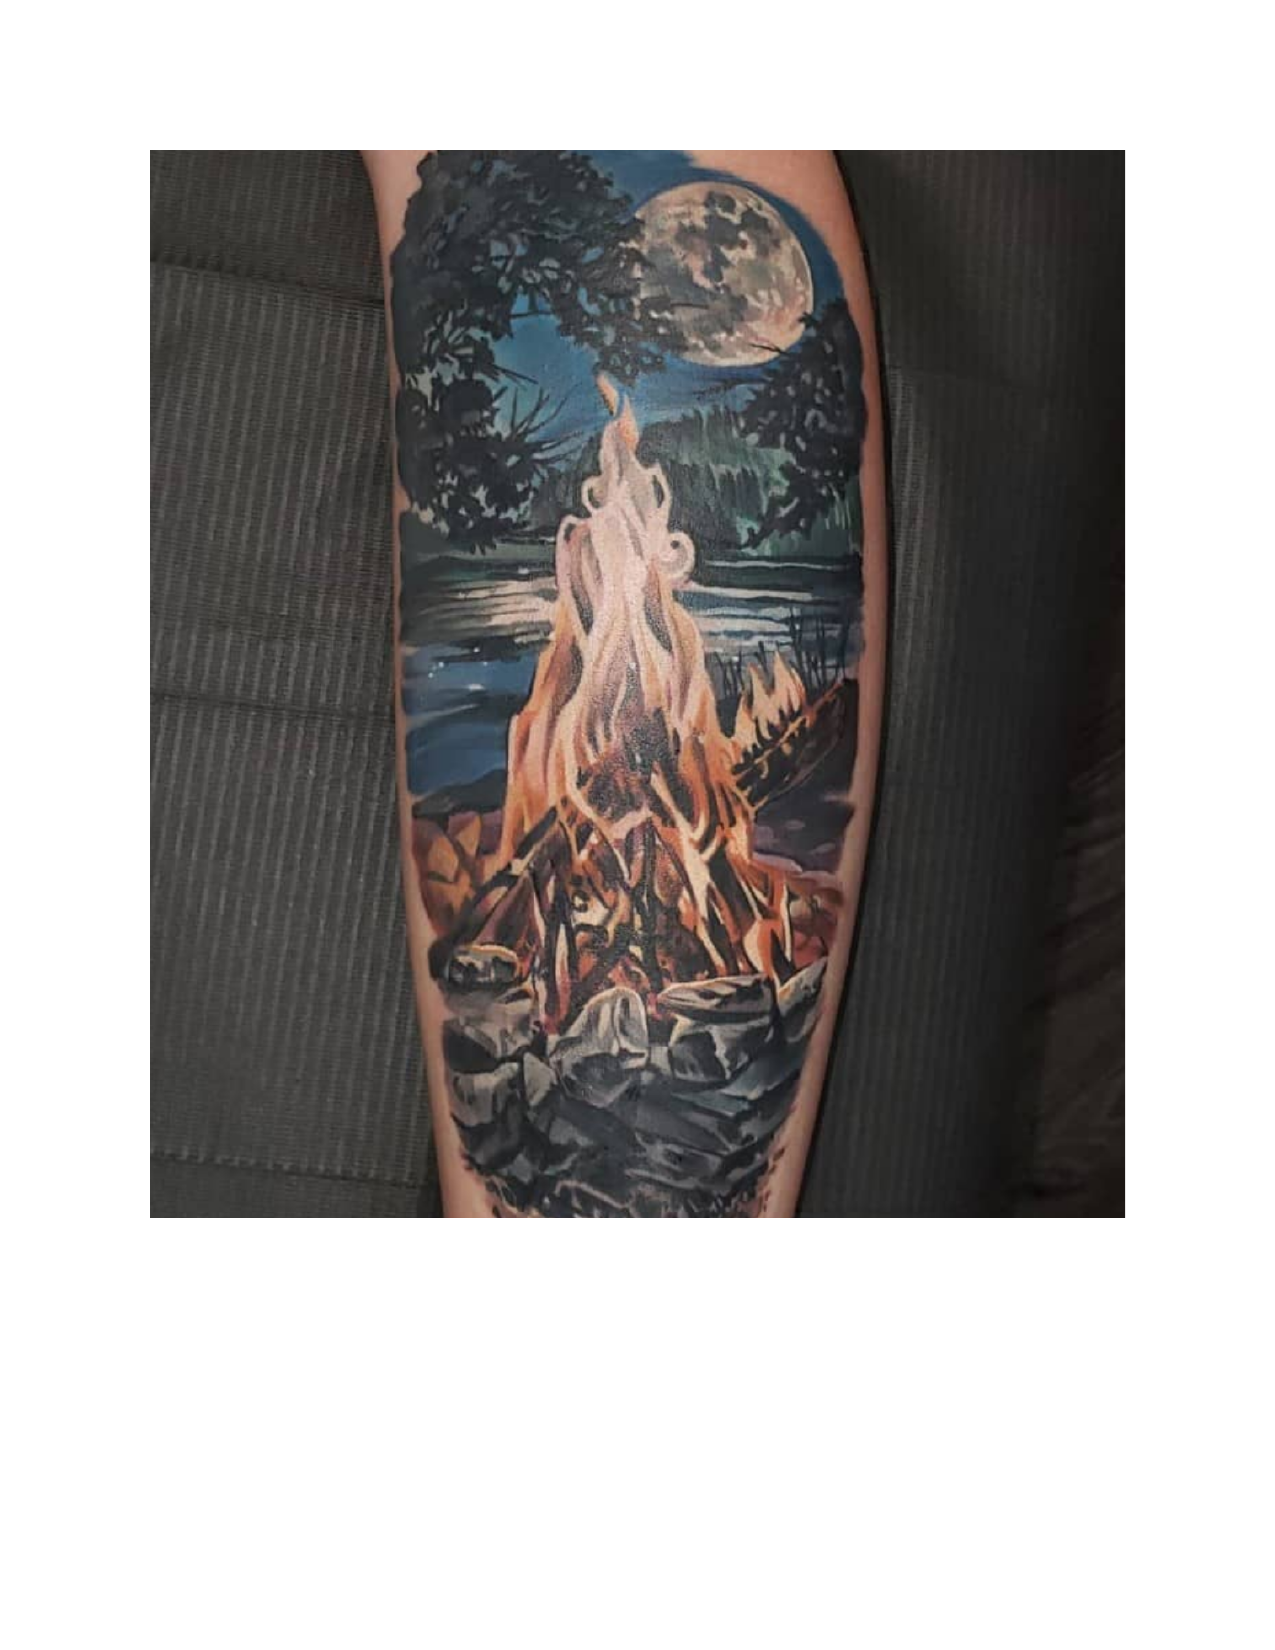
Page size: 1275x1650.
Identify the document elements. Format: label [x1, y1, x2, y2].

picture [150, 150, 1125, 1218]
